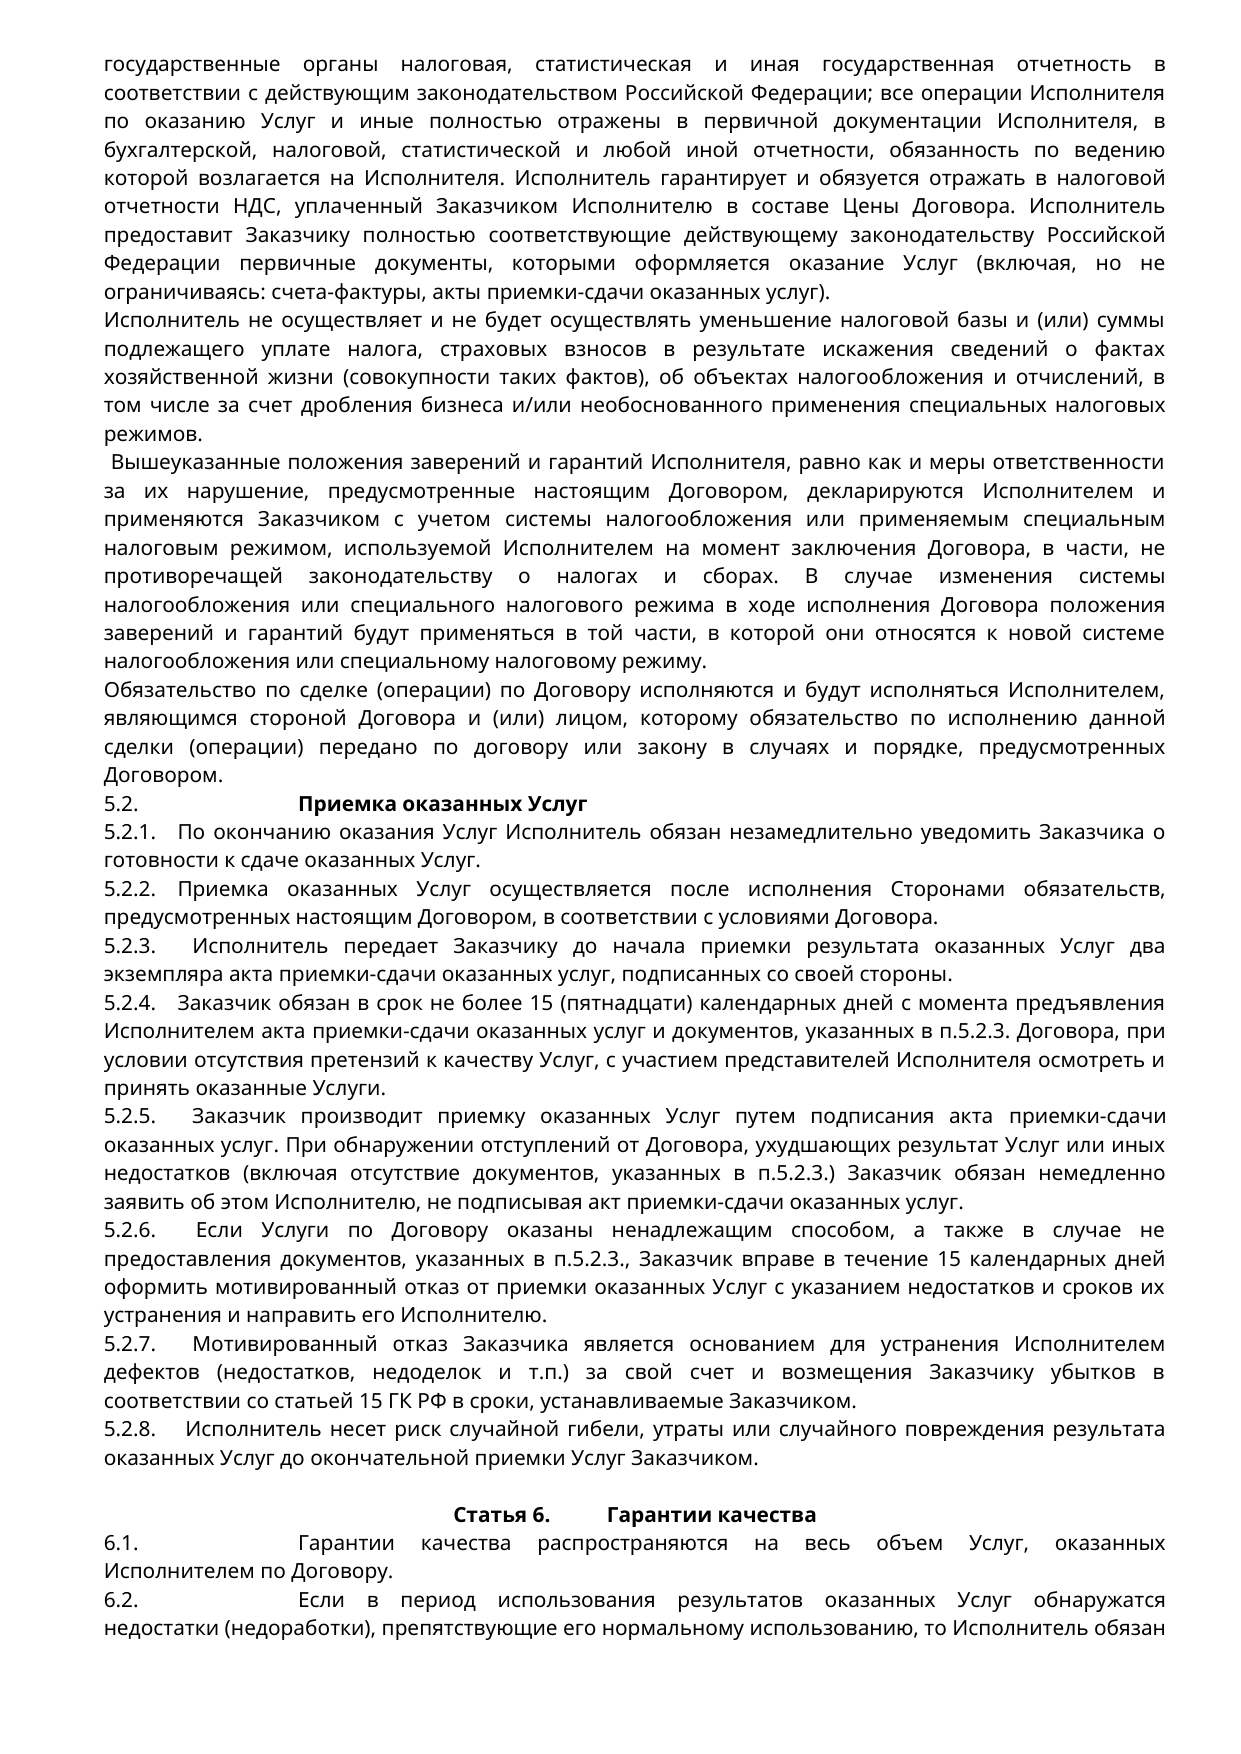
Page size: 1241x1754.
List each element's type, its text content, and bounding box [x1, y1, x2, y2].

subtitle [103, 1585, 1166, 1642]
subtitle Гарантии качества распространяются на весь объем Услуг, оказанных Исполнителем по Договору. [103, 1528, 1166, 1585]
text Вышеуказанные положения заверений и гарантий Исполнителя, равно как и меры ответственности за их нарушение, предусмотренные настоящим Договором, декларируются Исполнителем и применяются Заказчиком с учетом системы налогообложения или применяемым специальным налоговым режимом, используемой Исполнителем на момент заключения Договора, в части, не противоречащей законодательству о налогах и сборах. В случае изменения системы налогообложения или специального налогового режима в ходе исполнения Договора положения заверений и гарантий будут применяться в той части, в которой они относятся к новой системе налогообложения или специальному налоговому режиму. [103, 447, 1166, 675]
text Исполнитель не осуществляет и не будет осуществлять уменьшение налоговой базы и (или) суммы подлежащего уплате налога, страховых взносов в результате искажения сведений о фактах хозяйственной жизни (совокупности таких фактов), об объектах налогообложения и отчислений, в том числе за счет дробления бизнеса и/или необоснованного применения специальных налоговых режимов. [103, 305, 1166, 447]
subtitle Гарантии качества [103, 1500, 1166, 1528]
list Исполнитель передает Заказчику до начала приемки результата оказанных Услуг два экземпляра акта приемки-сдачи оказанных услуг, подписанных со своей стороны. [103, 931, 1166, 988]
list Если Услуги по Договору оказаны ненадлежащим способом, а также в случае не предоставления документов, указанных в п.5.2.3., Заказчик вправе в течение 15 календарных дней оформить мотивированный отказ от приемки оказанных Услуг с указанием недостатков и сроков их устранения и направить его Исполнителю. [103, 1215, 1166, 1329]
text Обязательство по сделке (операции) по Договору исполняются и будут исполняться Исполнителем, являющимся стороной Договора и (или) лицом, которому обязательство по исполнению данной сделки (операции) передано по договору или закону в случаях и порядке, предусмотренных Договором. [103, 675, 1166, 789]
list Заказчик обязан в срок не более 15 (пятнадцати) календарных дней с момента предъявления Исполнителем акта приемки-сдачи оказанных услуг и документов, указанных в п.5.2.3. Договора, при условии отсутствия претензий к качеству Услуг, с участием представителей Исполнителя осмотреть и принять оказанные Услуги. [103, 988, 1166, 1102]
list По окончанию оказания Услуг Исполнитель обязан незамедлительно уведомить Заказчика о готовности к сдаче оказанных Услуг. [103, 817, 1166, 874]
list Приемка оказанных Услуг [103, 789, 1166, 817]
list Мотивированный отказ Заказчика является основанием для устранения Исполнителем дефектов (недостатков, недоделок и т.п.) за свой счет и возмещения Заказчику убытков в соответствии со статьей 15 ГК РФ в сроки, устанавливаемые Заказчиком. [103, 1329, 1166, 1414]
list Заказчик производит приемку оказанных Услуг путем подписания акта приемки-сдачи оказанных услуг. При обнаружении отступлений от Договора, ухудшающих результат Услуг или иных недостатков (включая отсутствие документов, указанных в п.5.2.3.) Заказчик обязан немедленно заявить об этом Исполнителю, не подписывая акт приемки-сдачи оказанных услуг. [103, 1102, 1166, 1215]
list Исполнитель несет риск случайной гибели, утраты или случайного повреждения результата оказанных Услуг до окончательной приемки Услуг Заказчиком. [103, 1414, 1166, 1471]
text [103, 49, 1166, 305]
list Приемка оказанных Услуг осуществляется после исполнения Сторонами обязательств, предусмотренных настоящим Договором, в соответствии с условиями Договора. [103, 874, 1166, 931]
